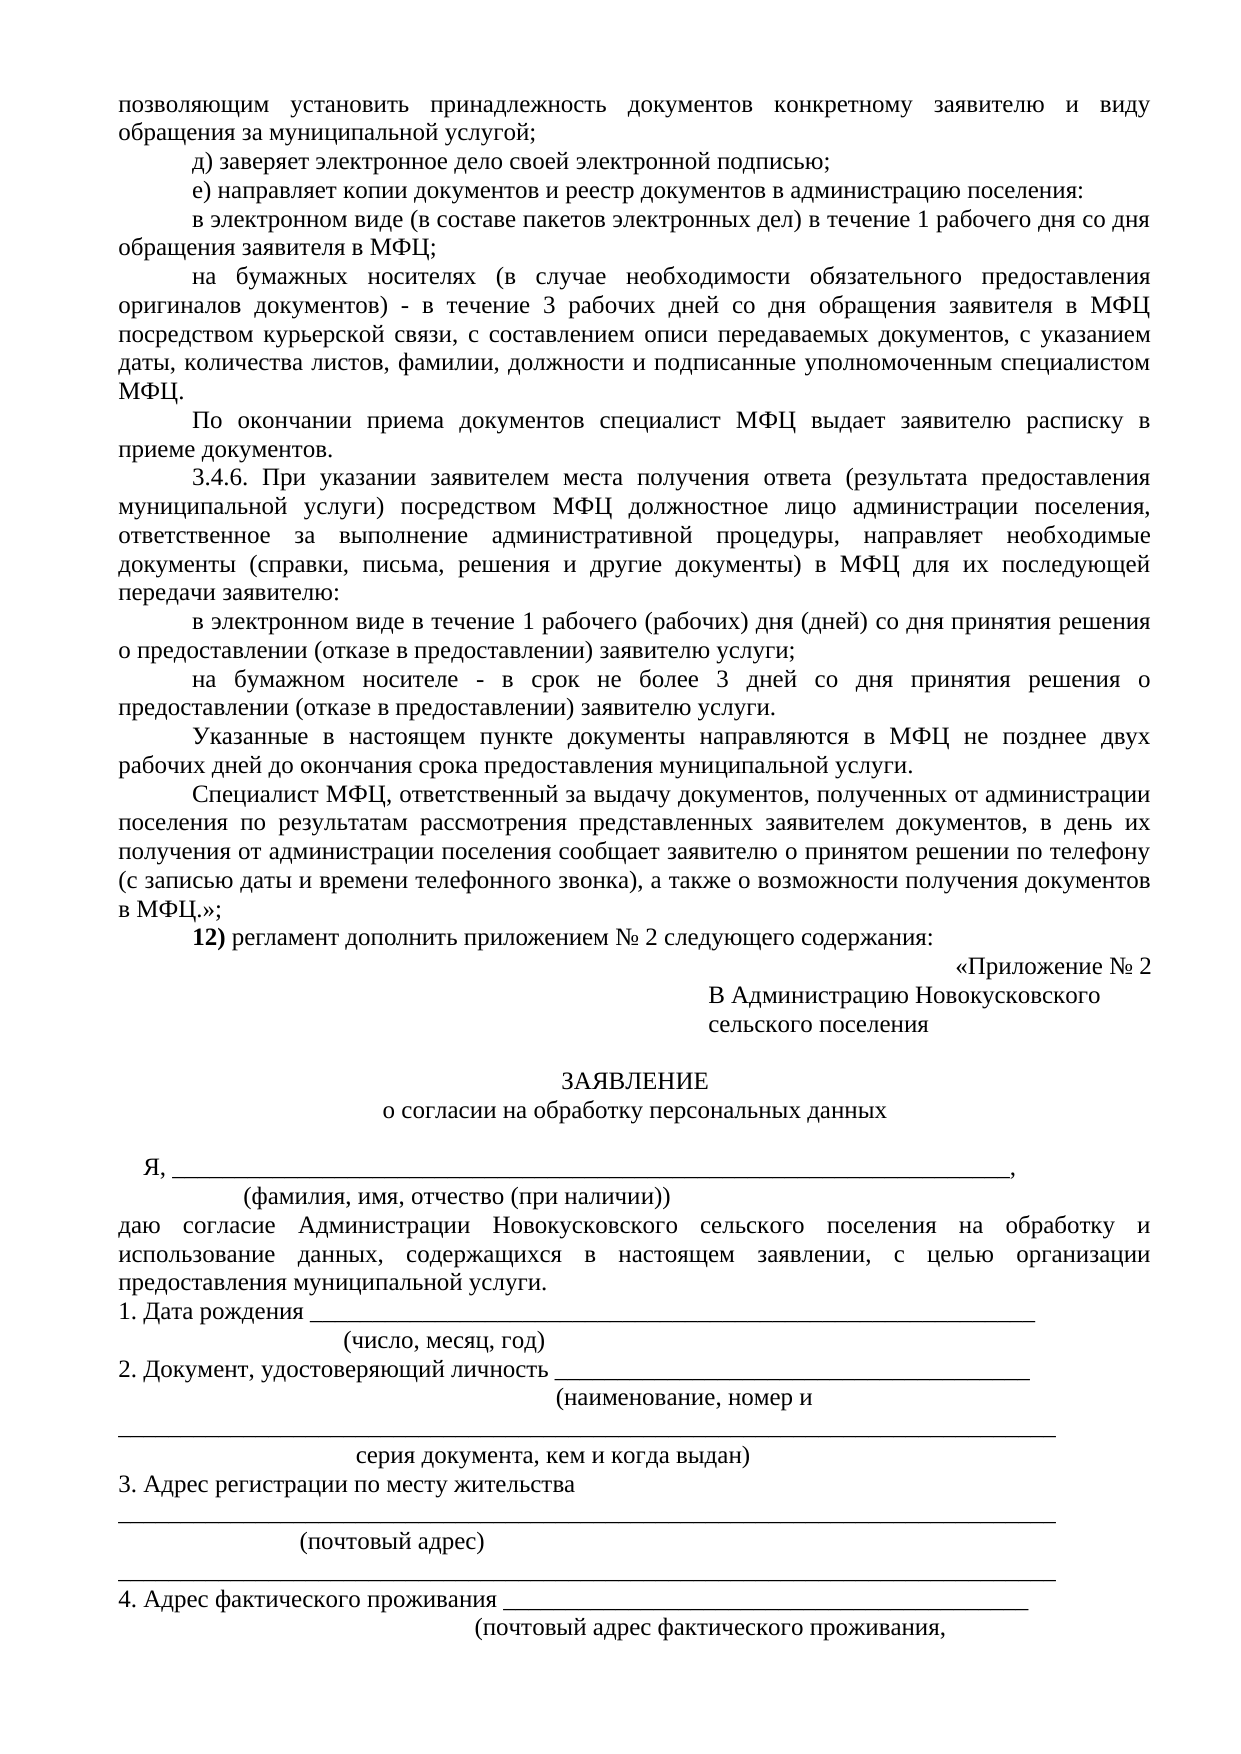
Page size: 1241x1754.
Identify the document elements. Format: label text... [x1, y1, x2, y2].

text (почтовый адрес фактического проживания, [118, 1612, 1152, 1641]
text в электронном виде в течение 1 рабочего (рабочих) дня (дней) со дня принятия решения о предоставлении (отказе в предоставлении) заявителю услуги; [118, 606, 1152, 664]
text даю согласие Администрации Новокусковского сельского поселения на обработку и использование данных, содержащихся в настоящем заявлении, с целью организации предоставления муниципальной услуги. [118, 1210, 1152, 1296]
text Я, ___________________________________________________________________, [118, 1152, 1152, 1181]
text (число, месяц, год) [118, 1325, 1152, 1354]
text сельского поселения [708, 1009, 1152, 1037]
text в электронном виде (в составе пакетов электронных дел) в течение 1 рабочего дня со дня обращения заявителя в МФЦ; [118, 204, 1152, 261]
text 4. Адрес фактического проживания __________________________________________ [118, 1584, 1152, 1612]
text 3. Адрес регистрации по месту жительства [118, 1469, 1152, 1497]
text 1. Дата рождения __________________________________________________________ [118, 1296, 1152, 1325]
text По окончании приема документов специалист МФЦ выдает заявителю расписку в приеме документов. [118, 405, 1152, 462]
text 3.4.6. При указании заявителем места получения ответа (результата предоставления муниципальной услуги) посредством МФЦ должностное лицо администрации поселения, ответственное за выполнение административной процедуры, направляет необходимые документы (справки, письма, решения и другие документы) в МФЦ для их последующей передачи заявителю: [118, 462, 1152, 606]
text Указанные в настоящем пункте документы направляются в МФЦ не позднее двух рабочих дней до окончания срока предоставления муниципальной услуги. [118, 721, 1152, 779]
text ___________________________________________________________________________ [118, 1411, 1152, 1440]
text о согласии на обработку персональных данных [118, 1095, 1152, 1124]
text 2. Документ, удостоверяющий личность ______________________________________ [118, 1354, 1152, 1382]
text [118, 89, 1152, 146]
text «Приложение № 2 [118, 951, 1152, 980]
text на бумажном носителе - в срок не более 3 дней со дня принятия решения о предоставлении (отказе в предоставлении) заявителю услуги. [118, 664, 1152, 721]
text (наименование, номер и [118, 1382, 1152, 1411]
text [118, 1555, 1152, 1584]
text (почтовый адрес) [118, 1526, 1152, 1555]
text е) направляет копии документов и реестр документов в администрацию поселения: [118, 175, 1152, 204]
text Специалист МФЦ, ответственный за выдачу документов, полученных от администрации поселения по результатам рассмотрения представленных заявителем документов, в день их получения от администрации поселения сообщает заявителю о принятом решении по телефону (с записью даты и времени телефонного звонка), а также о возможности получения документов в МФЦ.»; [118, 779, 1152, 922]
text ___________________________________________________________________________ [118, 1497, 1152, 1526]
text д) заверяет электронное дело своей электронной подписью; [118, 146, 1152, 175]
text на бумажных носителях (в случае необходимости обязательного предоставления оригиналов документов) - в течение 3 рабочих дней со дня обращения заявителя в МФЦ посредством курьерской связи, с составлением описи передаваемых документов, с указанием даты, количества листов, фамилии, должности и подписанные уполномоченным специалистом МФЦ. [118, 261, 1152, 405]
text 12) регламент дополнить приложением № 2 следующего содержания: [118, 922, 1152, 951]
text серия документа, кем и когда выдан) [118, 1440, 1152, 1469]
text В Администрацию Новокусковского [708, 980, 1152, 1009]
text (фамилия, имя, отчество (при наличии)) [118, 1181, 1152, 1210]
text ЗАЯВЛЕНИЕ [118, 1066, 1152, 1095]
